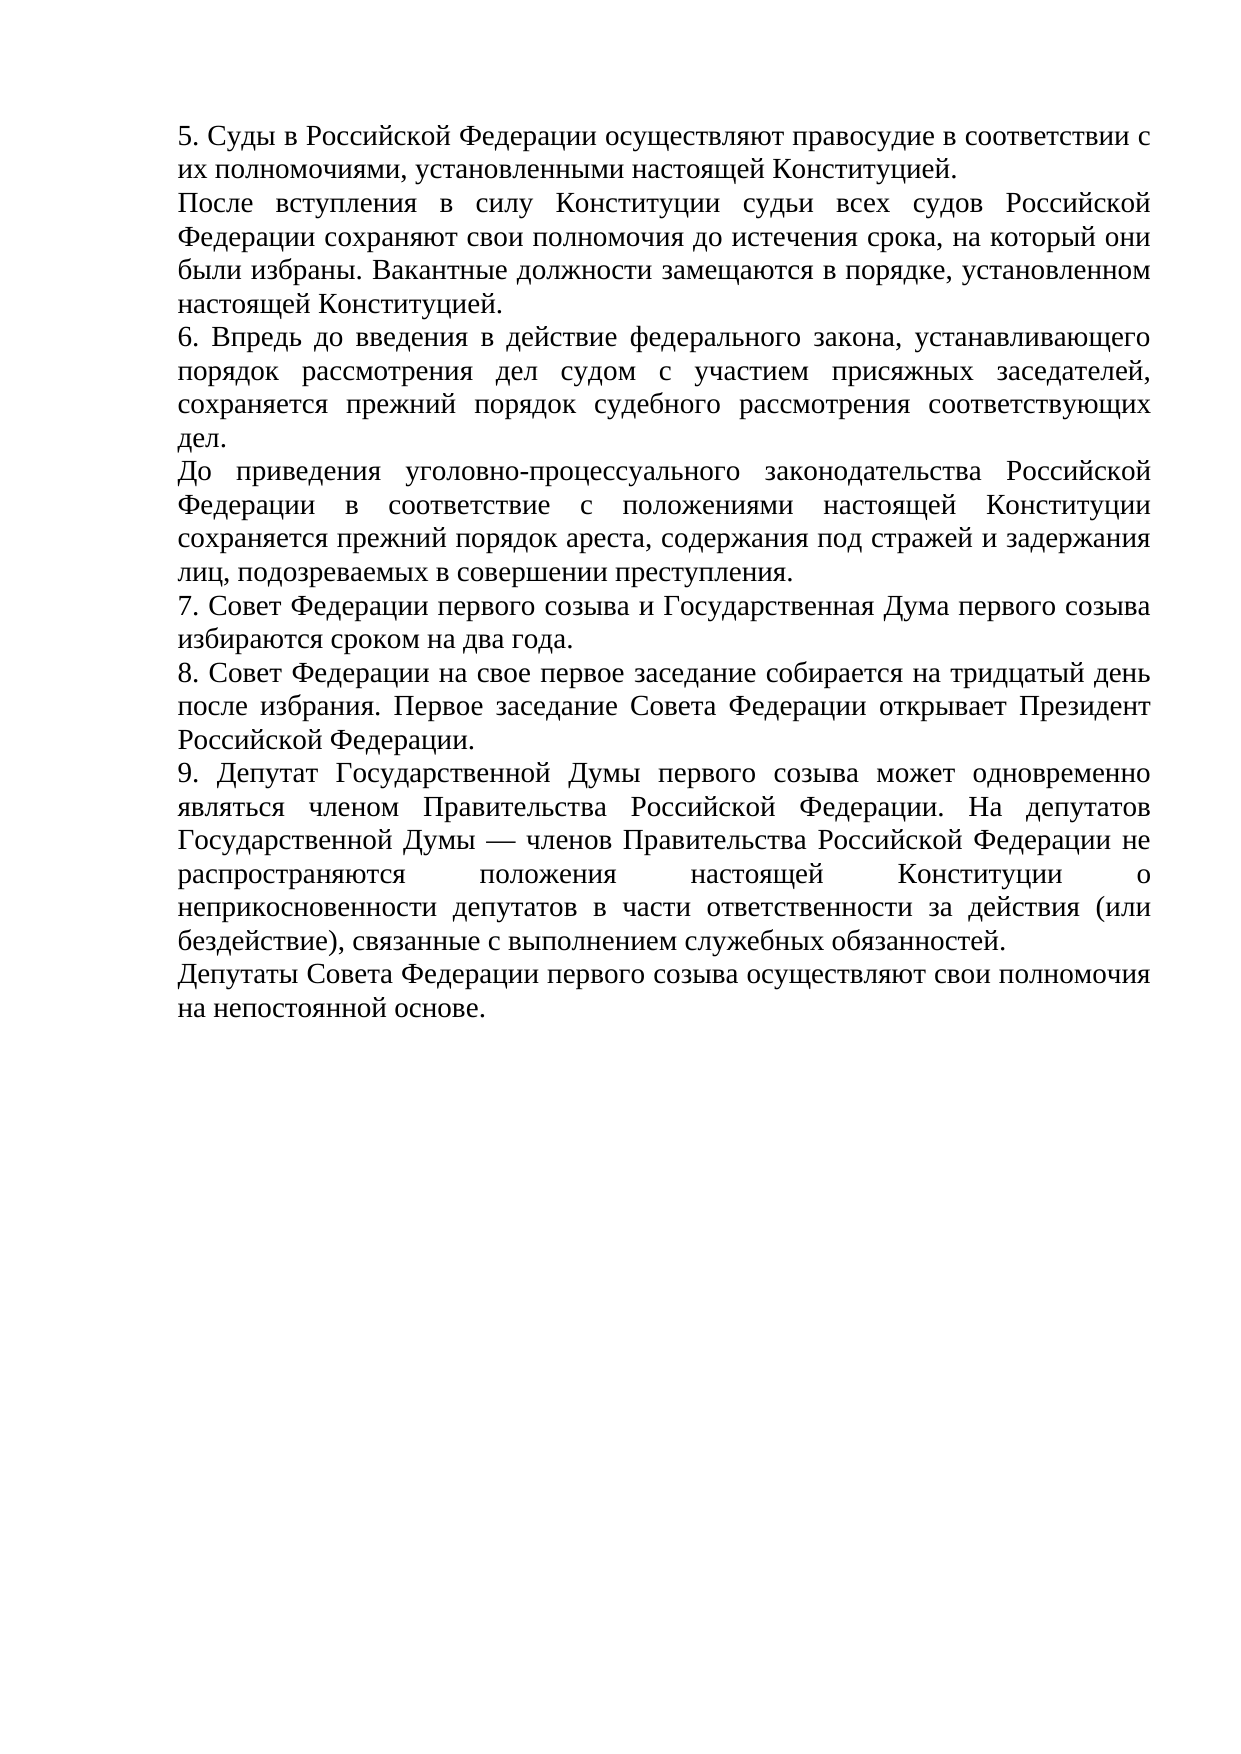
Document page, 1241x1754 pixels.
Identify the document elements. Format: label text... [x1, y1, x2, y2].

text До приведения уголовно-процессуального законодательства Российской Федерации в соответствие с положениями настоящей Конституции сохраняется прежний порядок ареста, содержания под стражей и задержания лиц, подозреваемых в совершении преступления. [177, 453, 1152, 588]
text 8. Совет Федерации на свое первое заседание собирается на тридцатый день после избрания. Первое заседание Совета Федерации открывает Президент Российской Федерации. [177, 655, 1152, 755]
text 7. Совет Федерации первого созыва и Государственная Дума первого созыва избираются сроком на два года. [177, 588, 1152, 655]
text 5. Суды в Российской Федерации осуществляют правосудие в соответствии с их полномочиями, установленными настоящей Конституцией. [177, 118, 1152, 185]
text 6. Впредь до введения в действие федерального закона, устанавливающего порядок рассмотрения дел судом с участием присяжных заседателей, сохраняется прежний порядок судебного рассмотрения соответствующих дел. [177, 319, 1152, 453]
text Депутаты Совета Федерации первого созыва осуществляют свои полномочия на непостоянной основе. [177, 957, 1152, 1024]
text После вступления в силу Конституции судьи всех судов Российской Федерации сохраняют свои полномочия до истечения срока, на который они были избраны. Вакантные должности замещаются в порядке, установленном настоящей Конституцией. [177, 185, 1152, 319]
text 9. Депутат Государственной Думы первого созыва может одновременно являться членом Правительства Российской Федерации. На депутатов Государственной Думы — членов Правительства Российской Федерации не распространяются положения настоящей Конституции о неприкосновенности депутатов в части ответственности за действия (или бездействие), связанные с выполнением служебных обязанностей. [177, 755, 1152, 957]
